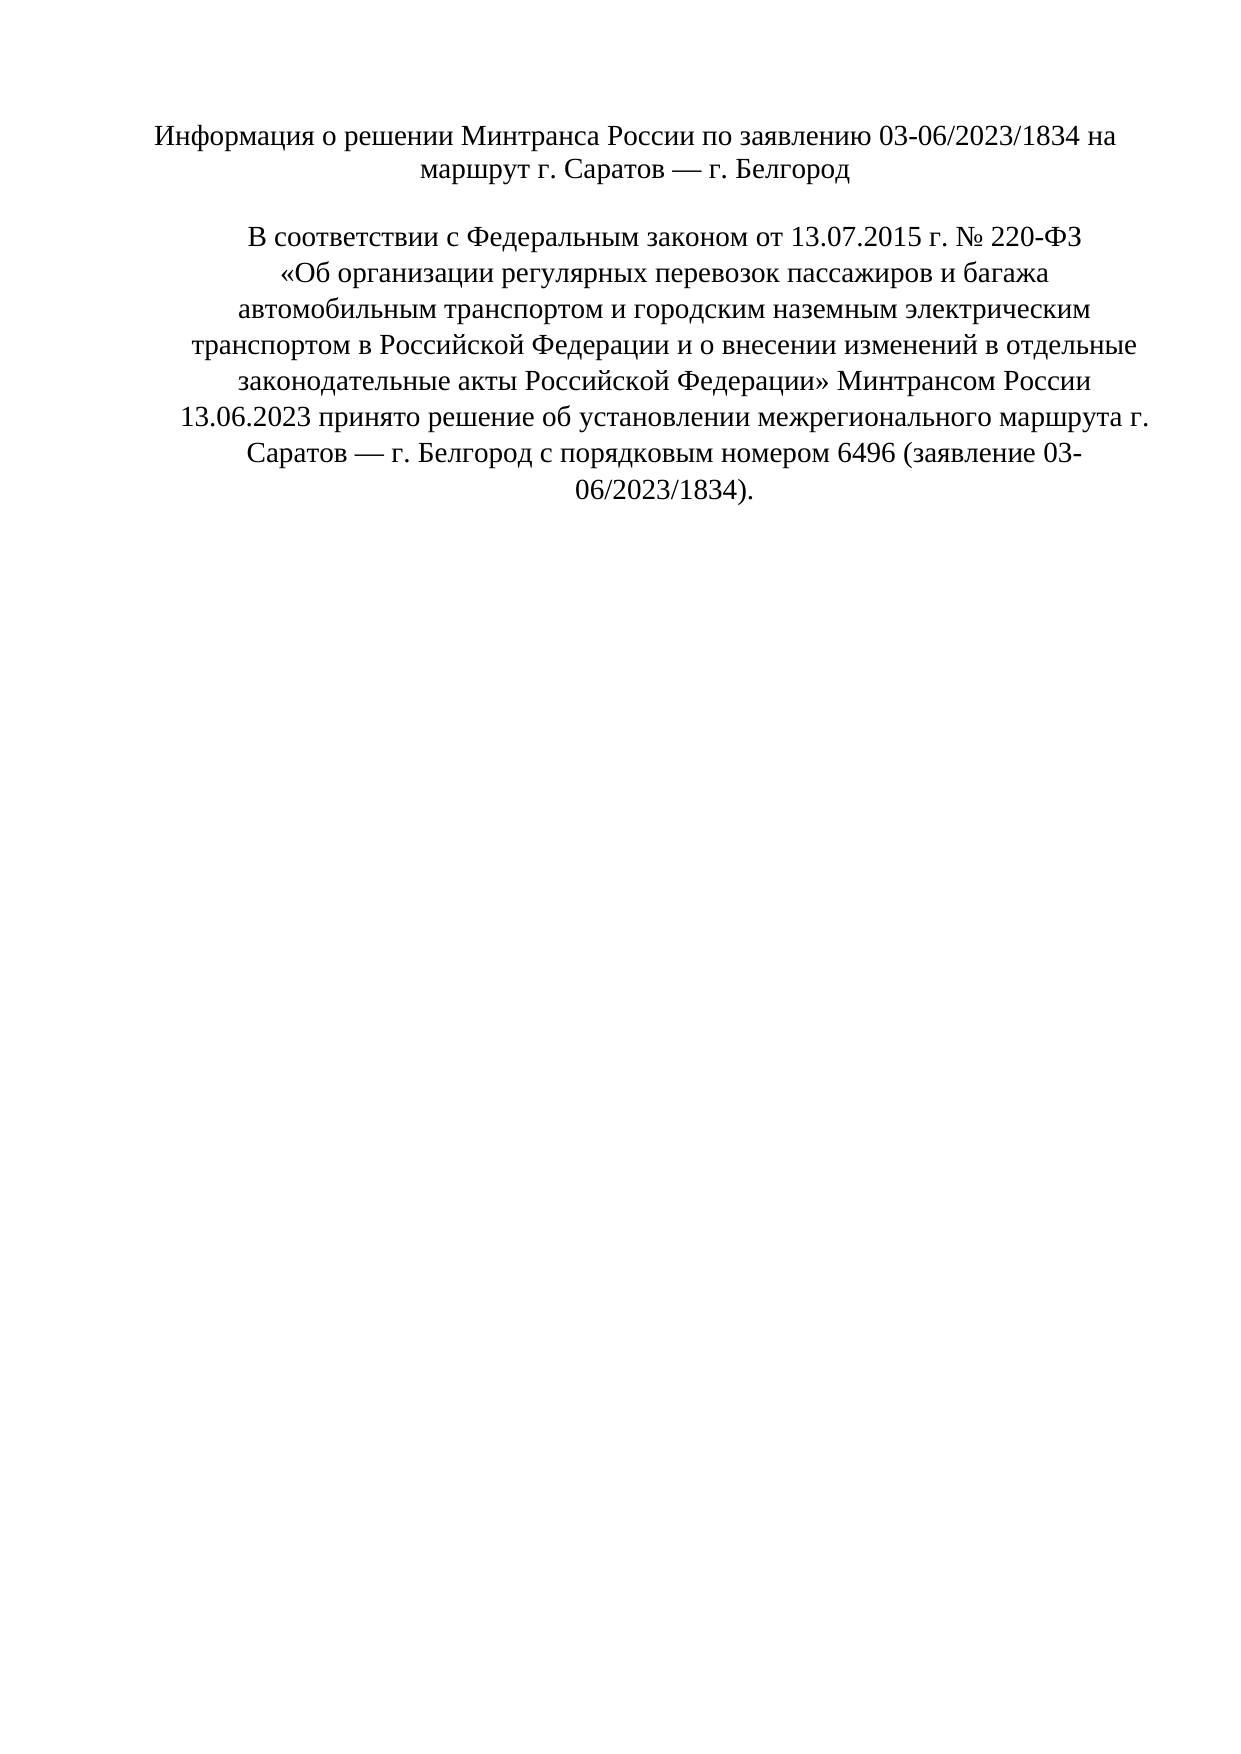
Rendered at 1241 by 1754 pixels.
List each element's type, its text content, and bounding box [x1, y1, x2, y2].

text В соответствии с Федеральным законом от 13.07.2015 г. № 220-ФЗ «Об организации регулярных перевозок пассажиров и багажа автомобильным транспортом и городским наземным электрическим транспортом в Российской Федерации и о внесении изменений в отдельные законодательные акты Российской Федерации» Минтрансом России 13.06.2023 принято решение об установлении межрегионального маршрута г. Саратов — г. Белгород с порядковым номером 6496 (заявление 03-06/2023/1834). [177, 219, 1152, 505]
text Информация о решении Минтранса России по заявлению 03-06/2023/1834 на маршрут г. Саратов — г. Белгород [118, 118, 1152, 185]
